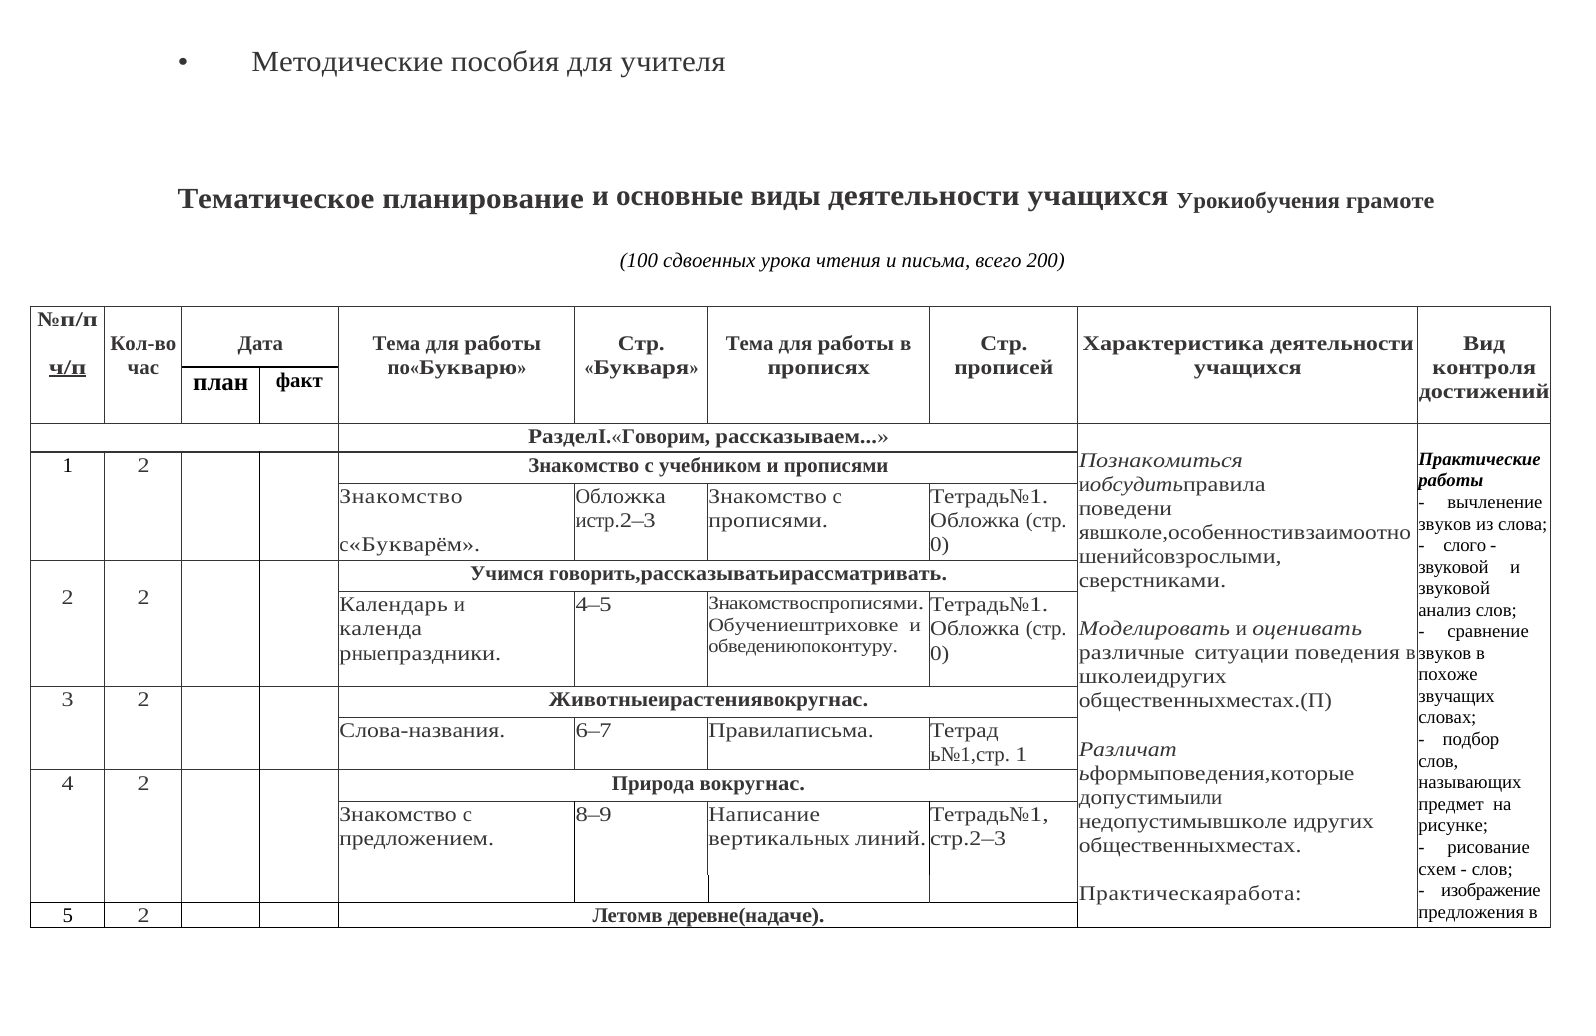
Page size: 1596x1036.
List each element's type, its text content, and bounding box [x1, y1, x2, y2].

table_cell [182, 770, 259, 902]
table_cell [260, 561, 338, 686]
table_cell план [182, 368, 259, 423]
table_cell Природа вокругнас. [339, 770, 1077, 801]
table_cell 5 [31, 903, 104, 927]
table_cell Летомв деревне(надаче). [339, 903, 1077, 927]
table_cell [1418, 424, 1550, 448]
table_header Стр. прописей [930, 307, 1077, 423]
table_cell Написание вертикальных линий. [708, 802, 929, 875]
text • Методические пособия для учителя [177, 44, 1507, 78]
table_cell [182, 561, 259, 686]
table_cell факт [260, 368, 338, 423]
table_cell Животныеирастениявокругнас. [339, 687, 1077, 717]
table_cell Слова-названия. [339, 718, 574, 769]
table_cell Знакомствоспрописями. Обучениештриховке и обведениюпоконтуру. [708, 592, 929, 686]
table_cell [182, 687, 259, 769]
table_cell 3 [31, 687, 104, 769]
table_header Характеристика деятельности учащихся [1078, 307, 1417, 423]
table_cell Знакомство с предложением. [339, 802, 574, 902]
table_cell 2 [105, 903, 181, 927]
table_cell [260, 453, 338, 560]
table_cell 6–7 [575, 718, 707, 769]
table_cell 2 [105, 770, 181, 902]
table_cell [260, 770, 338, 902]
table_cell Правилаписьма. [708, 718, 929, 769]
table_cell 2 [31, 561, 104, 686]
table_cell Знакомство с прописями. [708, 484, 929, 560]
table_header Тема для работы по«Букварю» [339, 307, 574, 423]
table_header Тема для работы в прописях [708, 307, 929, 423]
table_cell Тетрадь№1, стр.2–3 [930, 802, 1077, 902]
table_cell [260, 687, 338, 769]
table_cell Тетрадь№1,стр. 1 [930, 718, 1077, 769]
table_header Дата [182, 307, 338, 366]
table_cell [31, 424, 338, 451]
table_header Вид контроля достижений [1418, 307, 1550, 423]
table_cell Познакомиться иобсудитьправила поведениявшколе,особенностивзаимоотношенийсовзрослыми, сверстниками. Моделировать и оценивать различные ситуации поведения в школеидругих общественныхместах.(П) Различатьформыповедения,которые допустимыили недопустимывшколе идругих общественныхместах. Практическаяработа: составить режимдня. Познакомиться с новым учебником«Букварь». Учитьсянаходитьнужнуюстраницу, иллюстрацию. Ориентироватьсянаразвороте «Букваря».Осознаватьцель и ситуациюустного общения. [1078, 424, 1417, 927]
table_cell Тетрадь№1. Обложка (стр. 0) [930, 484, 1077, 560]
table_cell РазделI.«Говорим, рассказываем...» [339, 424, 1077, 451]
table_cell [575, 875, 708, 902]
table_cell Календарь и календарныепраздники. [339, 592, 574, 686]
table_cell [709, 875, 929, 902]
table_cell [182, 453, 259, 560]
table_cell 8–9 [575, 802, 707, 875]
table_cell 2 [105, 561, 181, 686]
table_cell Обложка истр.2–3 [575, 484, 707, 560]
table_cell Знакомство с учебником и прописями [339, 453, 1077, 483]
table_cell Знакомство с«Букварём». [339, 484, 574, 560]
table_cell 2 [105, 453, 181, 560]
table_cell 4 [31, 770, 104, 902]
table_cell Учимся говорить,рассказыватьирассматривать. [339, 561, 1077, 591]
table_cell 4–5 [575, 592, 707, 686]
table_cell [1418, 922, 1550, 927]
table_cell [260, 903, 338, 927]
table_header Стр. «Букваря» [575, 307, 707, 423]
table_cell Тетрадь№1. Обложка (стр. 0) [930, 592, 1077, 686]
table_header Кол-во час [105, 307, 181, 423]
table_cell [182, 903, 259, 927]
table_cell 1 [31, 453, 104, 560]
table_cell 2 [105, 687, 181, 769]
table_header №п/п ч/п [31, 307, 104, 423]
text Тематическое планирование и основные виды деятельности учащихся Урокиобучения грамоте [177, 178, 1507, 214]
text (100 сдвоенных урока чтения и письма, всего 200) [177, 248, 1507, 272]
